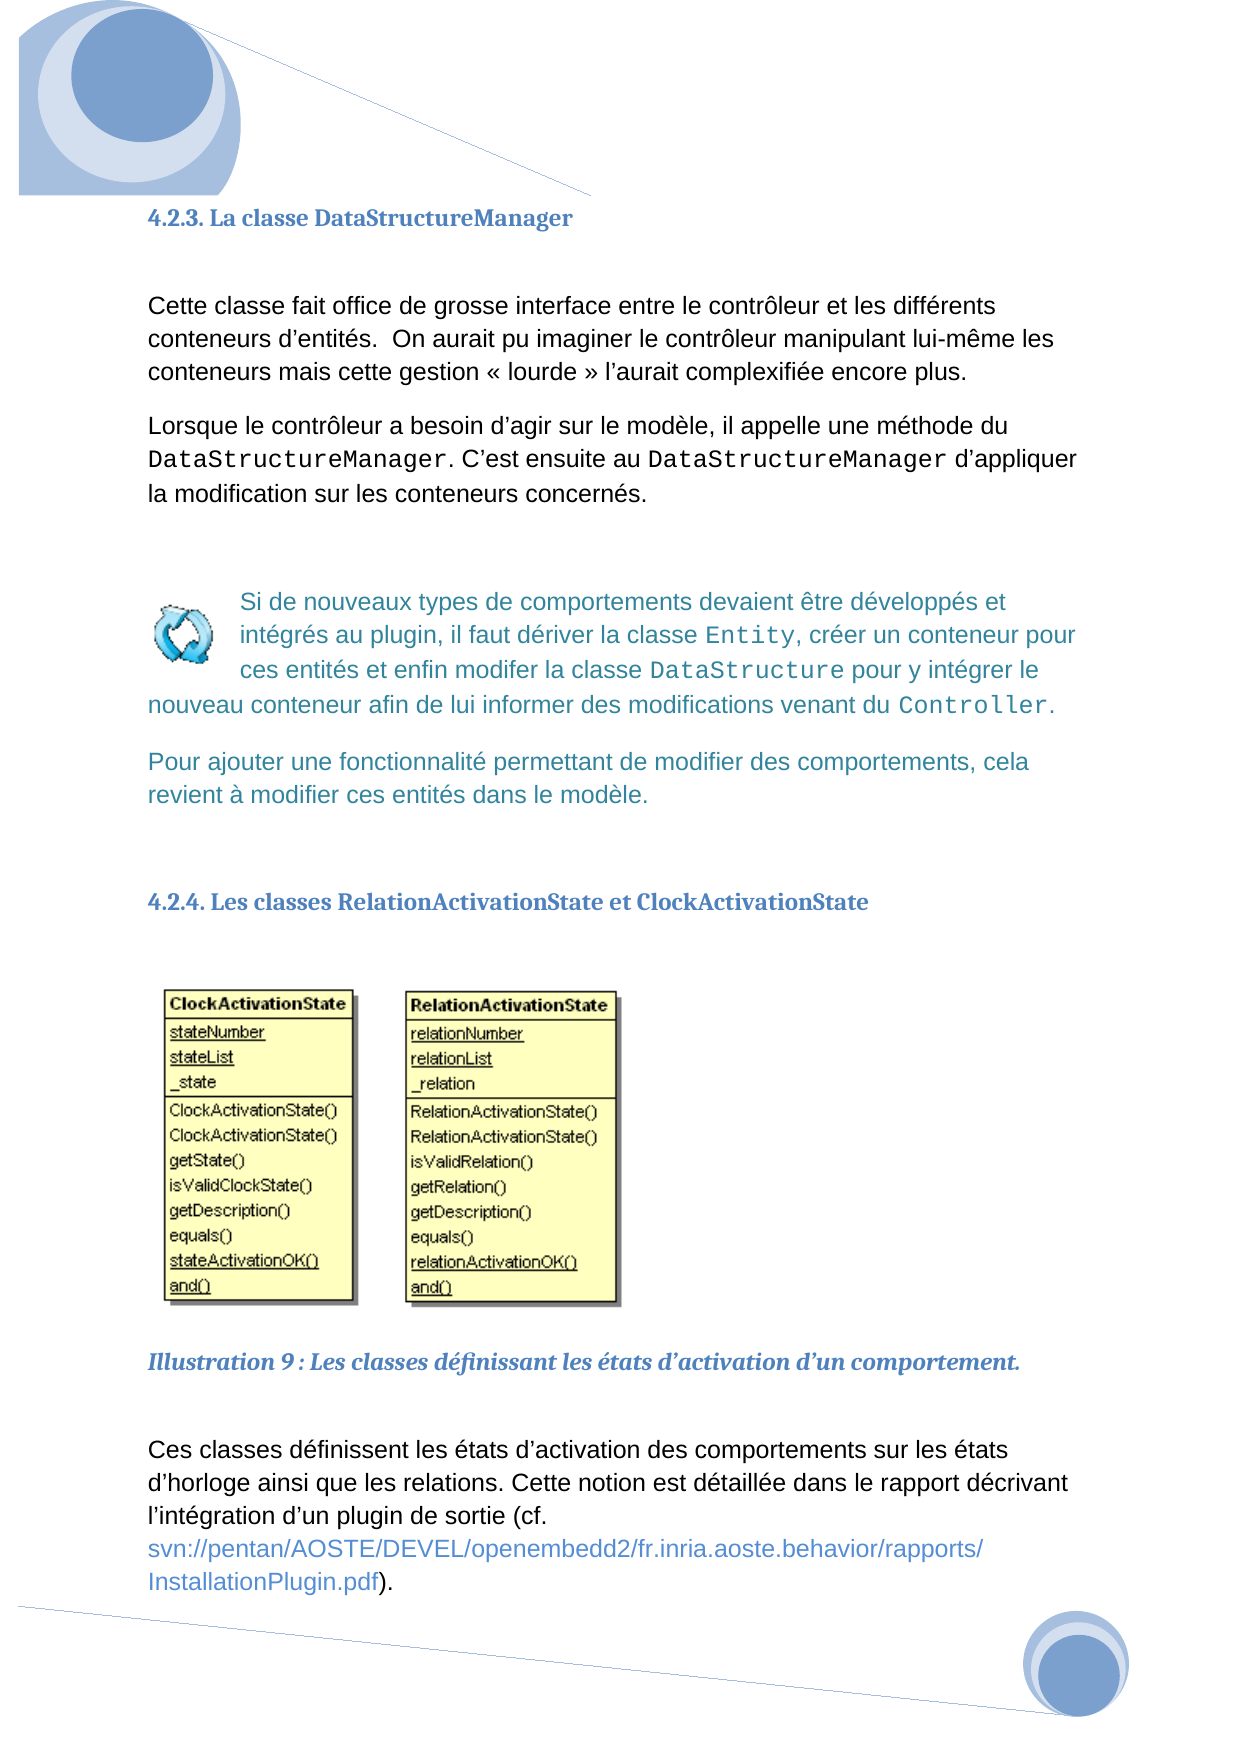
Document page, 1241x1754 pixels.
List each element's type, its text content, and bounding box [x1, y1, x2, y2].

text Ces classes définissent les états d’activation des comportements sur les états d’horloge ainsi que les relations. Cette notion est détaillée dans le rapport décrivant l’intégration d’un plugin de sortie (cf. svn://pentan/AOSTE/DEVEL/openembedd2/fr.inria.aoste.behavior/rapports/InstallationPlugin.pdf). [148, 1435, 1093, 1596]
text Si de nouveaux types de comportements devaient être développés et intégrés au plugin, il faut dériver la classe Entity, créer un conteneur pour ces entités et enfin modifer la classe DataStructure pour y intégrer le nouveau conteneur afin de lui informer des modifications venant du Controller. [148, 587, 1093, 721]
picture [147, 974, 639, 1323]
subtitle 4.2.4. Les classes RelationActivationState et ClockActivationState [148, 887, 1093, 916]
picture [150, 602, 221, 672]
text Lorsque le contrôleur a besoin d’agir sur le modèle, il appelle une méthode du DataStructureManager. C’est ensuite au DataStructureManager d’appliquer la modification sur les conteneurs concernés. [148, 411, 1093, 508]
text Cette classe fait office de grosse interface entre le contrôleur et les différents conteneurs d’entités. On aurait pu imaginer le contrôleur manipulant lui-même les conteneurs mais cette gestion « lourde » l’aurait complexifiée encore plus. [148, 291, 1093, 386]
subtitle 4.2.3. La classe DataStructureManager [148, 204, 1093, 233]
text Pour ajouter une fonctionnalité permettant de modifier des comportements, cela revient à modifier ces entités dans le modèle. [148, 747, 1093, 808]
